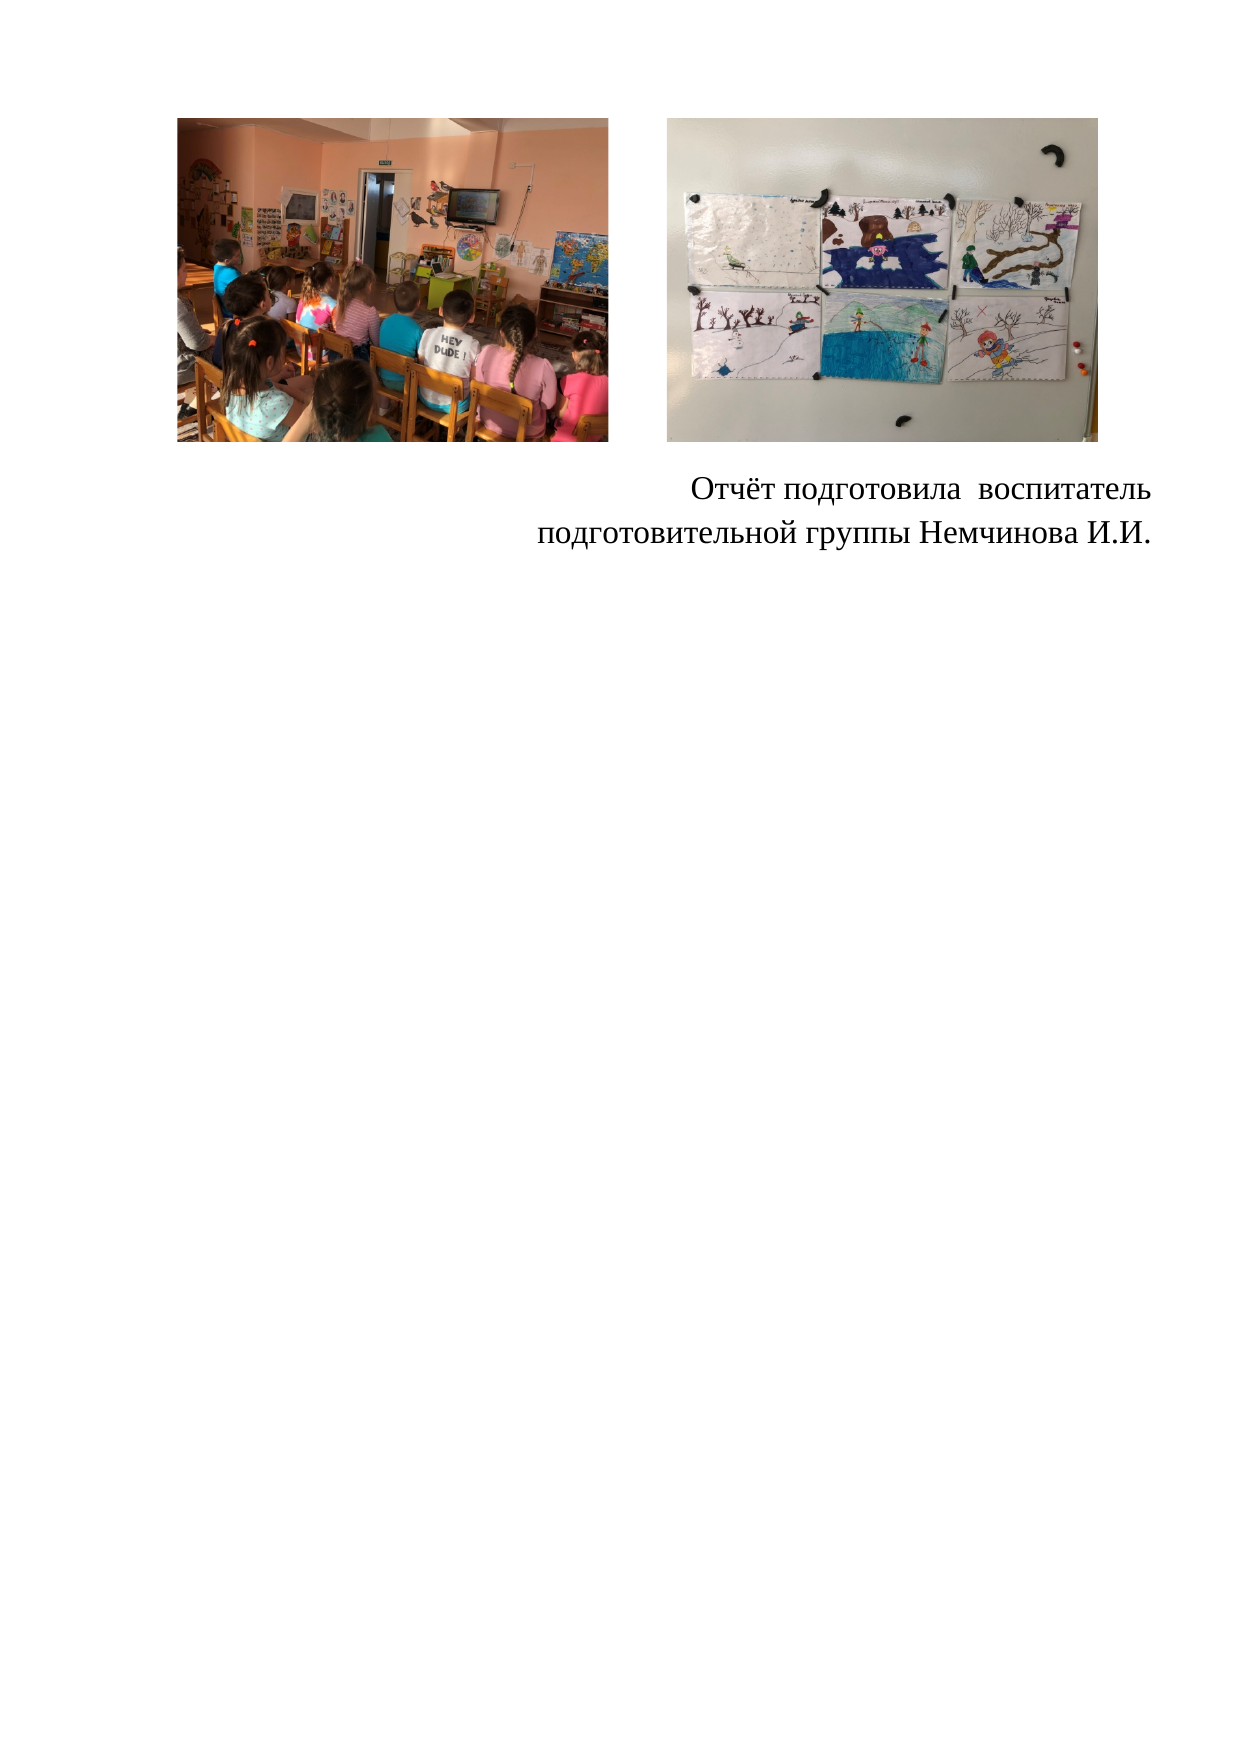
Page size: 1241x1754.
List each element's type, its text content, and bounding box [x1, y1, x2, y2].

picture [666, 118, 1098, 442]
text Отчёт подготовила воспитатель подготовительной группы Немчинова И.И. [177, 468, 1152, 551]
picture [177, 118, 609, 442]
